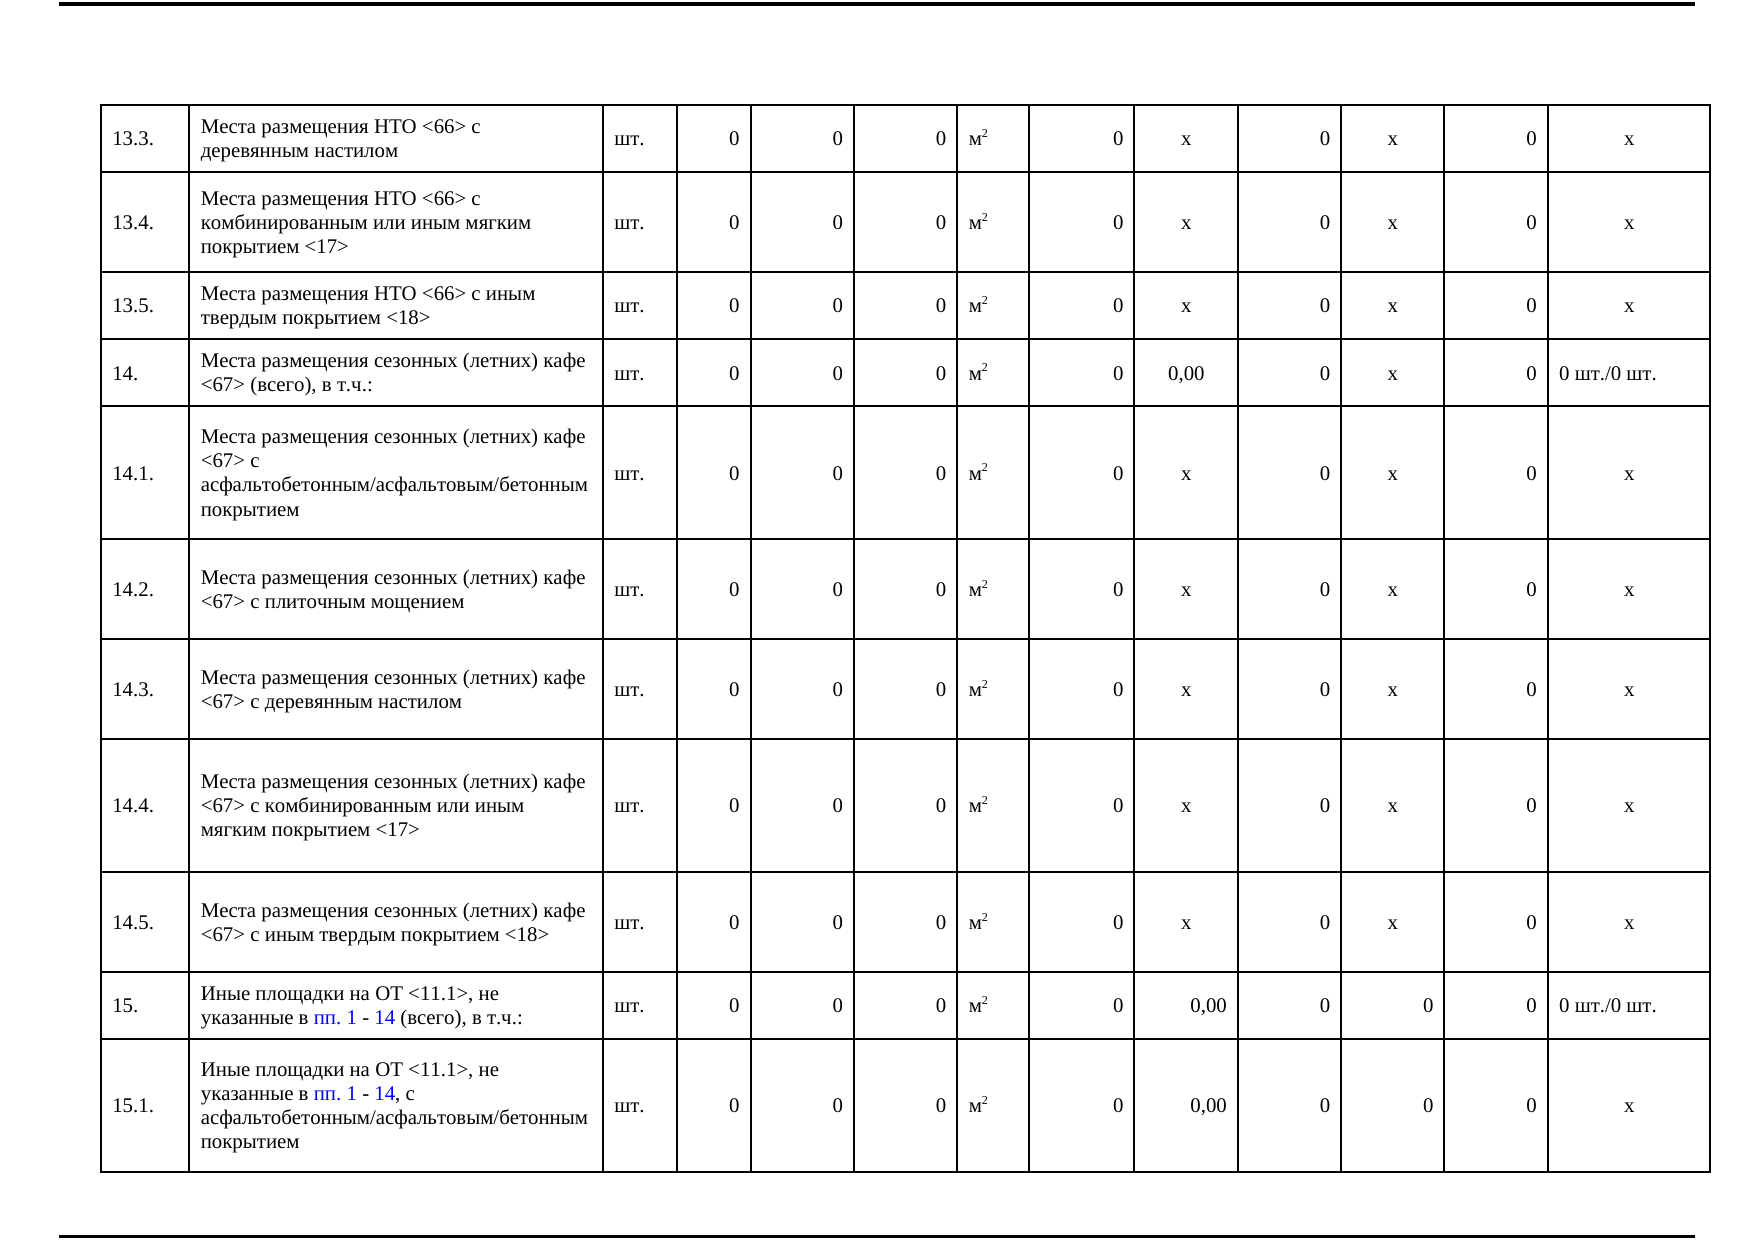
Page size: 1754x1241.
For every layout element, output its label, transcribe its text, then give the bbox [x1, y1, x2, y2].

table_cell x [1342, 873, 1443, 971]
table_cell 0 [1445, 340, 1547, 405]
table_cell 0 [1445, 273, 1547, 338]
table_cell 0 [1030, 740, 1133, 871]
table_cell м2 [958, 273, 1028, 338]
table_cell 14. [102, 340, 188, 405]
table_cell 13.4. [102, 173, 188, 271]
table_cell 0 [855, 640, 956, 738]
table_cell x [1549, 540, 1709, 638]
table_cell 0 шт./0 шт. [1549, 973, 1709, 1038]
table_cell 0 [678, 740, 750, 871]
table_cell шт. [604, 540, 676, 638]
table_cell 0 шт./0 шт. [1549, 340, 1709, 405]
table_cell 0 [1030, 407, 1133, 538]
table_cell м2 [958, 740, 1028, 871]
table_cell 0 [752, 106, 853, 171]
table_cell x [1342, 106, 1443, 171]
table_cell 0 [1030, 273, 1133, 338]
table_cell x [1342, 407, 1443, 538]
table_cell 0 [1445, 1040, 1547, 1171]
table_cell 0,00 [1135, 340, 1237, 405]
table_cell x [1135, 273, 1237, 338]
table_cell 0 [855, 540, 956, 638]
table_cell 0 [1030, 340, 1133, 405]
table_cell x [1342, 173, 1443, 271]
table_cell 0 [1239, 340, 1340, 405]
table_cell 0 [1445, 540, 1547, 638]
table_cell 0 [678, 106, 750, 171]
table_cell 0 [855, 873, 956, 971]
table_cell x [1342, 340, 1443, 405]
table_cell 0 [752, 173, 853, 271]
table_cell шт. [604, 873, 676, 971]
table_cell 0 [678, 640, 750, 738]
table_cell м2 [958, 340, 1028, 405]
table_cell 0 [752, 973, 853, 1038]
table_cell 0 [1239, 173, 1340, 271]
table_cell 0 [1030, 106, 1133, 171]
table_cell x [1549, 407, 1709, 538]
table_cell м2 [958, 640, 1028, 738]
table_cell 0 [1239, 540, 1340, 638]
table_cell 0 [1239, 873, 1340, 971]
table_cell x [1549, 273, 1709, 338]
table_cell x [1135, 740, 1237, 871]
table_cell 0 [678, 273, 750, 338]
table_cell 15. [102, 973, 188, 1038]
table_cell Места размещения сезонных (летних) кафе <67> с иным твердым покрытием <18> [190, 873, 602, 971]
table_cell 0 [1030, 973, 1133, 1038]
table_cell 0 [1239, 740, 1340, 871]
table_cell 14.5. [102, 873, 188, 971]
table_cell x [1342, 273, 1443, 338]
table_cell 0 [1445, 173, 1547, 271]
table_cell Места размещения НТО <66> с деревянным настилом [190, 106, 602, 171]
table_cell 0 [1030, 173, 1133, 271]
table_cell 13.5. [102, 273, 188, 338]
table_cell 0 [678, 407, 750, 538]
table_cell Места размещения НТО <66> с комбинированным или иным мягким покрытием <17> [190, 173, 602, 271]
table_cell x [1342, 540, 1443, 638]
table_cell 13.3. [102, 106, 188, 171]
table_cell 0 [678, 340, 750, 405]
table_cell 0 [1445, 873, 1547, 971]
table_cell x [1549, 640, 1709, 738]
table_cell шт. [604, 273, 676, 338]
table_cell 0 [855, 1040, 956, 1171]
table_cell Места размещения НТО <66> с иным твердым покрытием <18> [190, 273, 602, 338]
table_cell 0 [1239, 640, 1340, 738]
table_cell Места размещения сезонных (летних) кафе <67> с плиточным мощением [190, 540, 602, 638]
table_cell x [1549, 173, 1709, 271]
table_cell 0 [752, 740, 853, 871]
table_cell 0 [678, 973, 750, 1038]
table_cell 0 [752, 1040, 853, 1171]
table_cell Иные площадки на ОТ <11.1>, не указанные в пп. 1 - 14, с асфальтобетонным/асфальтовым/бетонным покрытием [190, 1040, 602, 1171]
table_cell 0 [1445, 407, 1547, 538]
table_cell шт. [604, 407, 676, 538]
table_cell 0 [752, 407, 853, 538]
table_cell шт. [604, 173, 676, 271]
table_cell 0 [1445, 106, 1547, 171]
table_cell 0 [1239, 407, 1340, 538]
table_cell 14.3. [102, 640, 188, 738]
table_cell 0,00 [1135, 1040, 1237, 1171]
table_cell шт. [604, 106, 676, 171]
table_cell 0 [1030, 640, 1133, 738]
table_cell 0 [752, 873, 853, 971]
table_cell 14.4. [102, 740, 188, 871]
table_cell 0 [1030, 873, 1133, 971]
table_cell Иные площадки на ОТ <11.1>, не указанные в пп. 1 - 14 (всего), в т.ч.: [190, 973, 602, 1038]
table_cell шт. [604, 740, 676, 871]
table_cell Места размещения сезонных (летних) кафе <67> (всего), в т.ч.: [190, 340, 602, 405]
table_cell 14.2. [102, 540, 188, 638]
table_cell x [1549, 740, 1709, 871]
table_cell 0 [752, 273, 853, 338]
table_cell 0 [1239, 273, 1340, 338]
table_cell 0 [855, 106, 956, 171]
table_cell x [1135, 106, 1237, 171]
table_cell x [1549, 1040, 1709, 1171]
table_cell 0 [752, 340, 853, 405]
table_cell 0 [1342, 973, 1443, 1038]
table_cell x [1549, 873, 1709, 971]
table_cell 0 [855, 407, 956, 538]
table_cell м2 [958, 1040, 1028, 1171]
table_cell шт. [604, 640, 676, 738]
table_cell Места размещения сезонных (летних) кафе <67> с асфальтобетонным/асфальтовым/бетонным покрытием [190, 407, 602, 538]
table_cell м2 [958, 106, 1028, 171]
table_cell 0 [1445, 973, 1547, 1038]
table_cell 0 [752, 540, 853, 638]
table_cell x [1342, 740, 1443, 871]
table_cell 0 [1342, 1040, 1443, 1171]
table_cell м2 [958, 973, 1028, 1038]
table_cell 0 [1445, 640, 1547, 738]
table_cell м2 [958, 873, 1028, 971]
table_cell шт. [604, 1040, 676, 1171]
table_cell x [1135, 540, 1237, 638]
table_cell 0 [1239, 973, 1340, 1038]
table_cell шт. [604, 973, 676, 1038]
table_cell Места размещения сезонных (летних) кафе <67> с комбинированным или иным мягким покрытием <17> [190, 740, 602, 871]
table_cell м2 [958, 173, 1028, 271]
table_cell 0 [1030, 540, 1133, 638]
table_cell 0 [678, 873, 750, 971]
table_cell Места размещения сезонных (летних) кафе <67> с деревянным настилом [190, 640, 602, 738]
table_cell 0 [678, 540, 750, 638]
table_cell 0 [678, 173, 750, 271]
table_cell 0 [1239, 1040, 1340, 1171]
table_cell 0 [1030, 1040, 1133, 1171]
table_cell x [1135, 173, 1237, 271]
table_cell 14.1. [102, 407, 188, 538]
table_cell 0 [855, 173, 956, 271]
table_cell 0 [855, 973, 956, 1038]
table_cell x [1135, 407, 1237, 538]
table_cell 0 [855, 340, 956, 405]
table_cell 0 [678, 1040, 750, 1171]
table_cell 0 [855, 740, 956, 871]
table_cell 0 [1239, 106, 1340, 171]
table_cell x [1342, 640, 1443, 738]
table_cell 0 [752, 640, 853, 738]
table_cell x [1549, 106, 1709, 171]
table_cell м2 [958, 540, 1028, 638]
table_cell 15.1. [102, 1040, 188, 1171]
table_cell шт. [604, 340, 676, 405]
table_cell 0 [1445, 740, 1547, 871]
table_cell x [1135, 640, 1237, 738]
table_cell x [1135, 873, 1237, 971]
table_cell м2 [958, 407, 1028, 538]
table_cell 0 [855, 273, 956, 338]
table_cell 0,00 [1135, 973, 1237, 1038]
